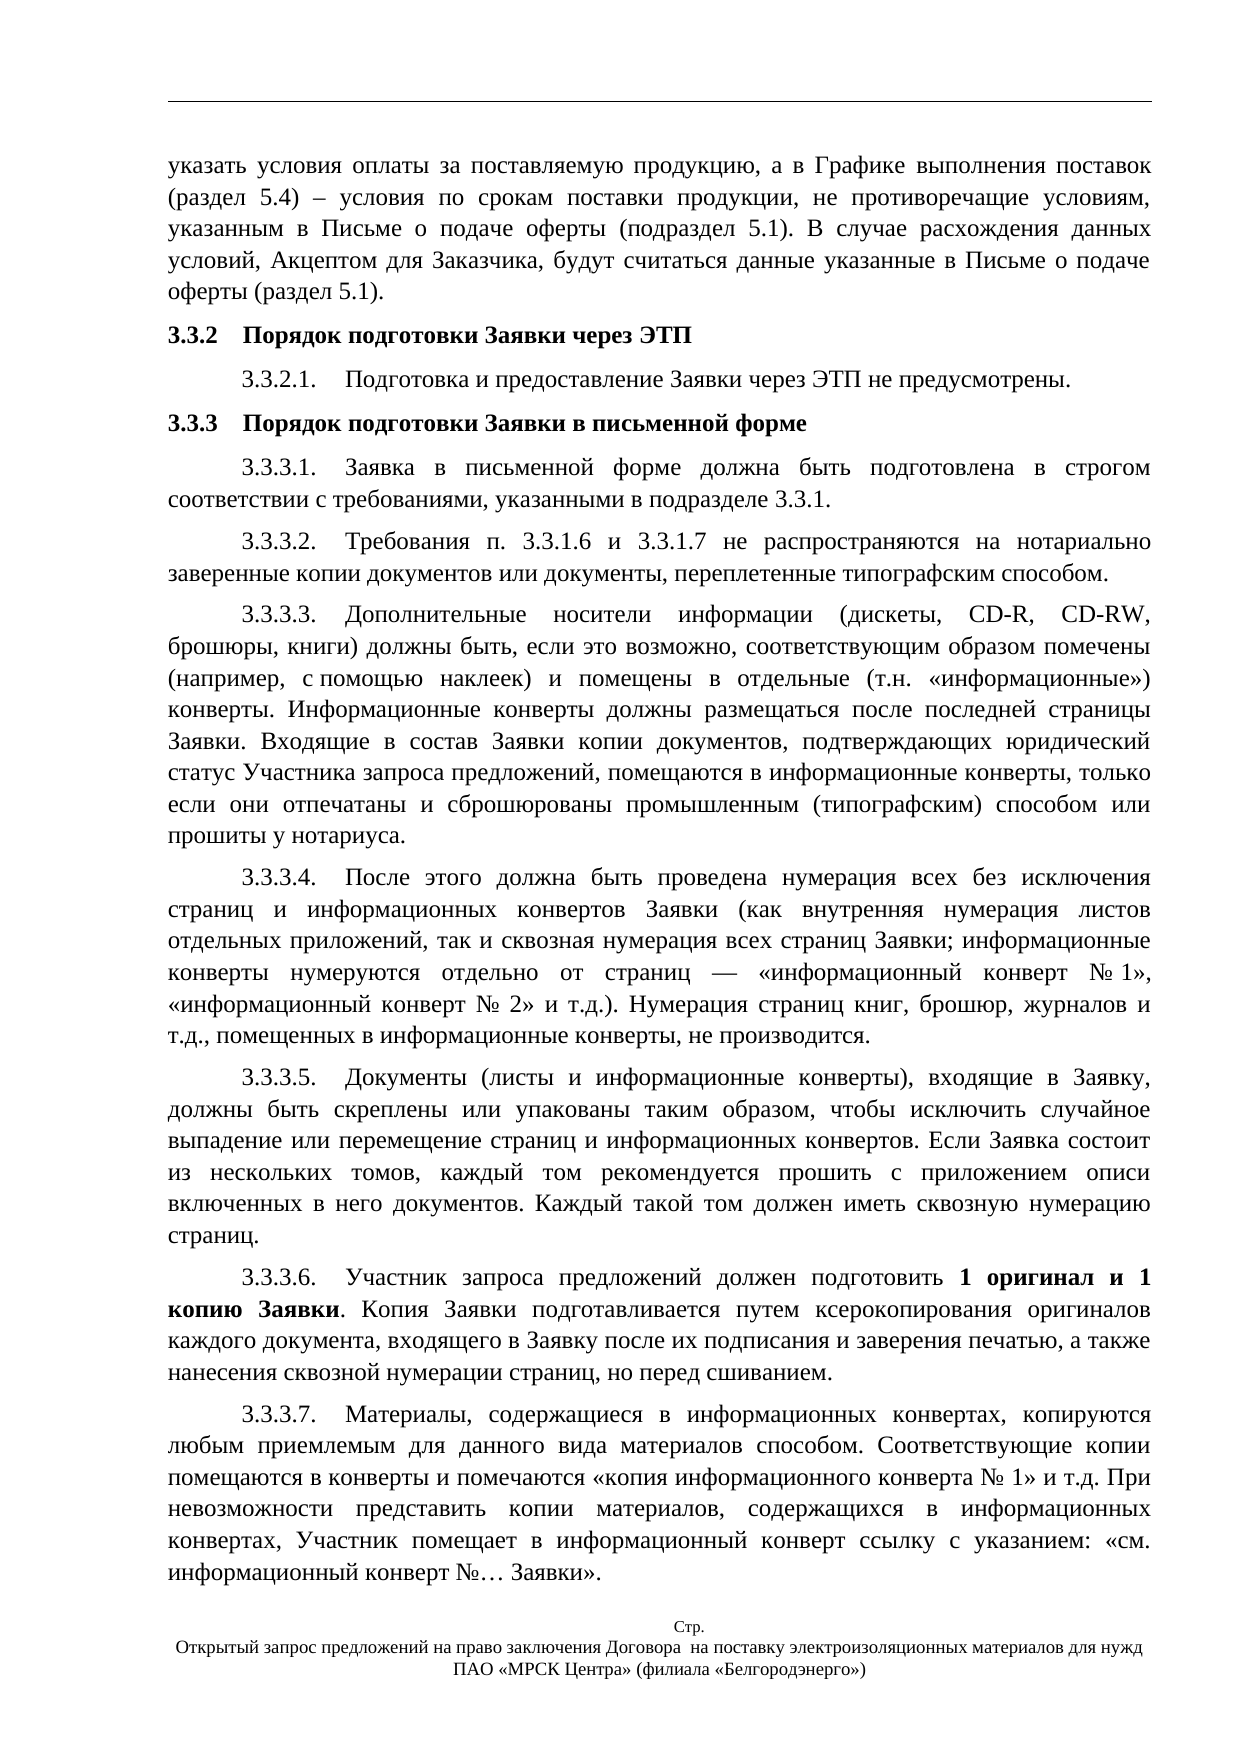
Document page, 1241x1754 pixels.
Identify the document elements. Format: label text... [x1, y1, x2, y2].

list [168, 150, 1152, 305]
subtitle Порядок подготовки Заявки через ЭТП [168, 320, 1152, 349]
list Документы (листы и информационные конверты), входящие в Заявку, должны быть скреплены или упакованы таким образом, чтобы исключить случайное выпадение или перемещение страниц и информационных конвертов. Если Заявка состоит из нескольких томов, каждый том рекомендуется прошить с приложением описи включенных в него документов. Каждый такой том должен иметь сквозную нумерацию страниц. [168, 1062, 1152, 1249]
list Подготовка и предоставление Заявки через ЭТП не предусмотрены. [168, 364, 1152, 393]
subtitle Порядок подготовки Заявки в письменной форме [168, 408, 1152, 437]
list После этого должна быть проведена нумерация всех без исключения страниц и информационных конвертов Заявки (как внутренняя нумерация листов отдельных приложений, так и сквозная нумерация всех страниц Заявки; информационные конверты нумеруются отдельно от страниц — «информационный конверт № 1», «информационный конверт № 2» и т.д.). Нумерация страниц книг, брошюр, журналов и т.д., помещенных в информационные конверты, не производится. [168, 862, 1152, 1049]
list Дополнительные носители информации (дискеты, CD-R, CD-RW, брошюры, книги) должны быть, если это возможно, соответствующим образом помечены (например, с помощью наклеек) и помещены в отдельные (т.н. «информационные») конверты. Информационные конверты должны размещаться после последней страницы Заявки. Входящие в состав Заявки копии документов, подтверждающих юридический статус Участника запроса предложений, помещаются в информационные конверты, только если они отпечатаны и сброшюрованы промышленным (типографским) способом или прошиты у нотариуса. [168, 599, 1152, 849]
list Материалы, содержащиеся в информационных конвертах, копируются любым приемлемым для данного вида материалов способом. Соответствующие копии помещаются в конверты и помечаются «копия информационного конверта № 1» и т.д. При невозможности представить копии материалов, содержащихся в информационных конвертах, Участник помещает в информационный конверт ссылку с указанием: «см. информационный конверт №… Заявки». [168, 1399, 1152, 1585]
list Участник запроса предложений должен подготовить 1 оригинал и 1 копию Заявки. Копия Заявки подготавливается путем ксерокопирования оригиналов каждого документа, входящего в Заявку после их подписания и заверения печатью, а также нанесения сквозной нумерации страниц, но перед сшиванием. [168, 1262, 1152, 1386]
